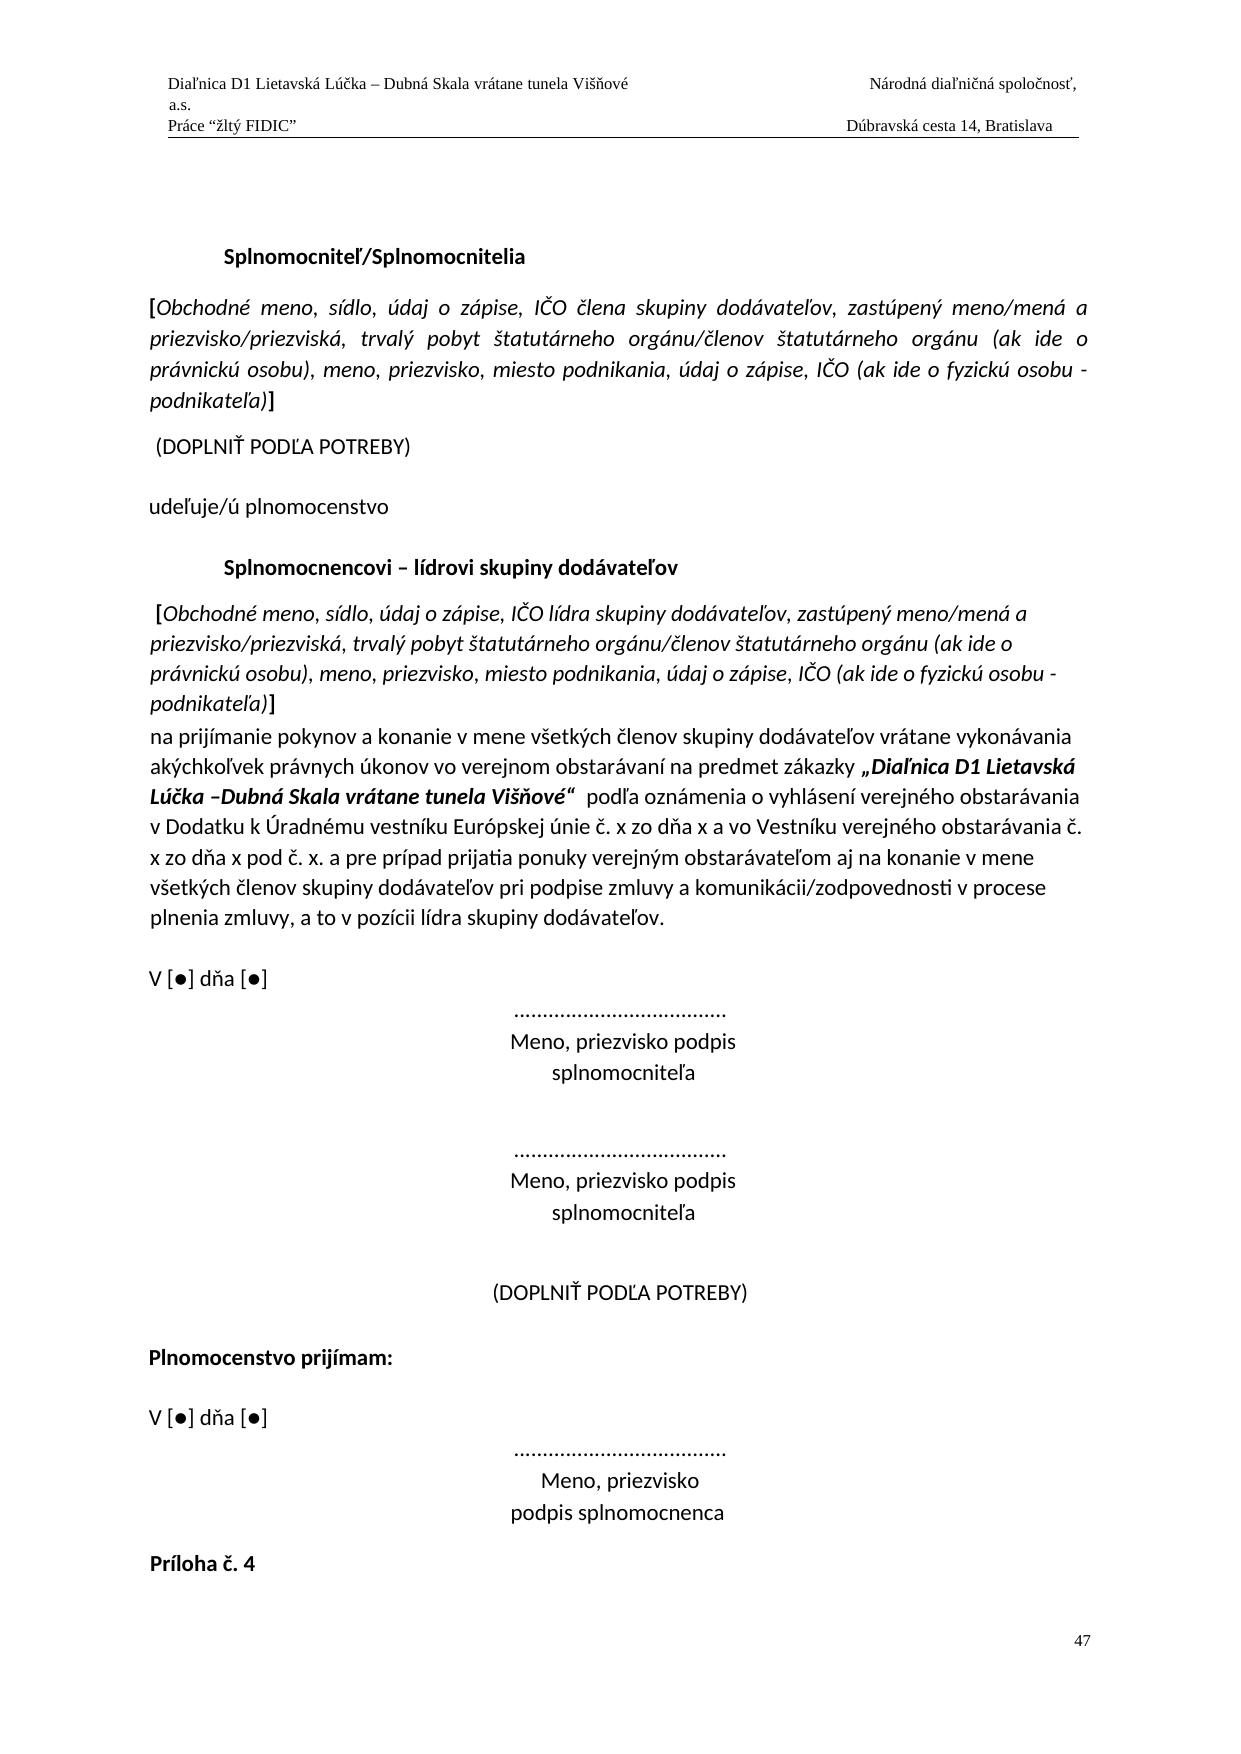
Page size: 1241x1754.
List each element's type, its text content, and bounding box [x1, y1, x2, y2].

text (DOPLNIŤ PODĽA POTREBY) [150, 432, 1095, 460]
text [Obchodné meno, sídlo, údaj o zápise, IČO člena skupiny dodávateľov, zastúpený meno/mená a priezvisko/priezviská, trvalý pobyt štatutárneho orgánu/členov štatutárneho orgánu (ak ide o právnickú osobu), meno, priezvisko, miesto podnikania, údaj o zápise, IČO (ak ide o fyzickú osobu - podnikateľa)] [148, 293, 1092, 414]
text ..................................... [167, 1135, 1073, 1163]
text Meno, priezvisko podpis splnomocniteľa [509, 1027, 737, 1086]
text podpis splnomocnenca [150, 1498, 1095, 1526]
text na prijímanie pokynov a konanie v mene všetkých členov skupiny dodávateľov vrátane vykonávania akýchkoľvek právnych úkonov vo verejnom obstarávaní na predmet zákazky „Diaľnica D1 Lietavská Lúčka –Dubná Skala vrátane tunela Višňové“ podľa oznámenia o vyhlásení verejného obstarávania v Dodatku k Úradnému vestníku Európskej únie č. x zo dňa x a vo Vestníku verejného obstarávania č. x zo dňa x pod č. x. a pre prípad prijatia ponuky verejným obstarávateľom aj na konanie v mene všetkých členov skupiny dodávateľov pri podpise zmluvy a komunikácii/zodpovednosti v procese plnenia zmluvy, a to v pozícii lídra skupiny dodávateľov. [150, 722, 1095, 931]
text udeľuje/ú plnomocenstvo [148, 492, 1091, 520]
text V [●] dňa [●] [148, 1403, 1091, 1431]
text Meno, priezvisko podpis splnomocniteľa [509, 1167, 737, 1226]
subtitle Splnomocnencovi – lídrovi skupiny dodávateľov [224, 553, 1078, 581]
text ..................................... [167, 995, 1073, 1023]
text ..................................... [167, 1434, 1073, 1462]
text Plnomocenstvo prijímam: [148, 1343, 1095, 1371]
subtitle Splnomocniteľ/Splnomocnitelia [224, 242, 1078, 270]
text V [●] dňa [●] [148, 964, 1091, 992]
text Príloha č. 4 [150, 1549, 1090, 1577]
text [Obchodné meno, sídlo, údaj o zápise, IČO lídra skupiny dodávateľov, zastúpený meno/mená a priezvisko/priezviská, trvalý pobyt štatutárneho orgánu/členov štatutárneho orgánu (ak ide o právnickú osobu), meno, priezvisko, miesto podnikania, údaj o zápise, IČO (ak ide o fyzickú osobu - podnikateľa)] [150, 599, 1095, 718]
text Meno, priezvisko [167, 1466, 1072, 1494]
text (DOPLNIŤ PODĽA POTREBY) [167, 1278, 1073, 1306]
